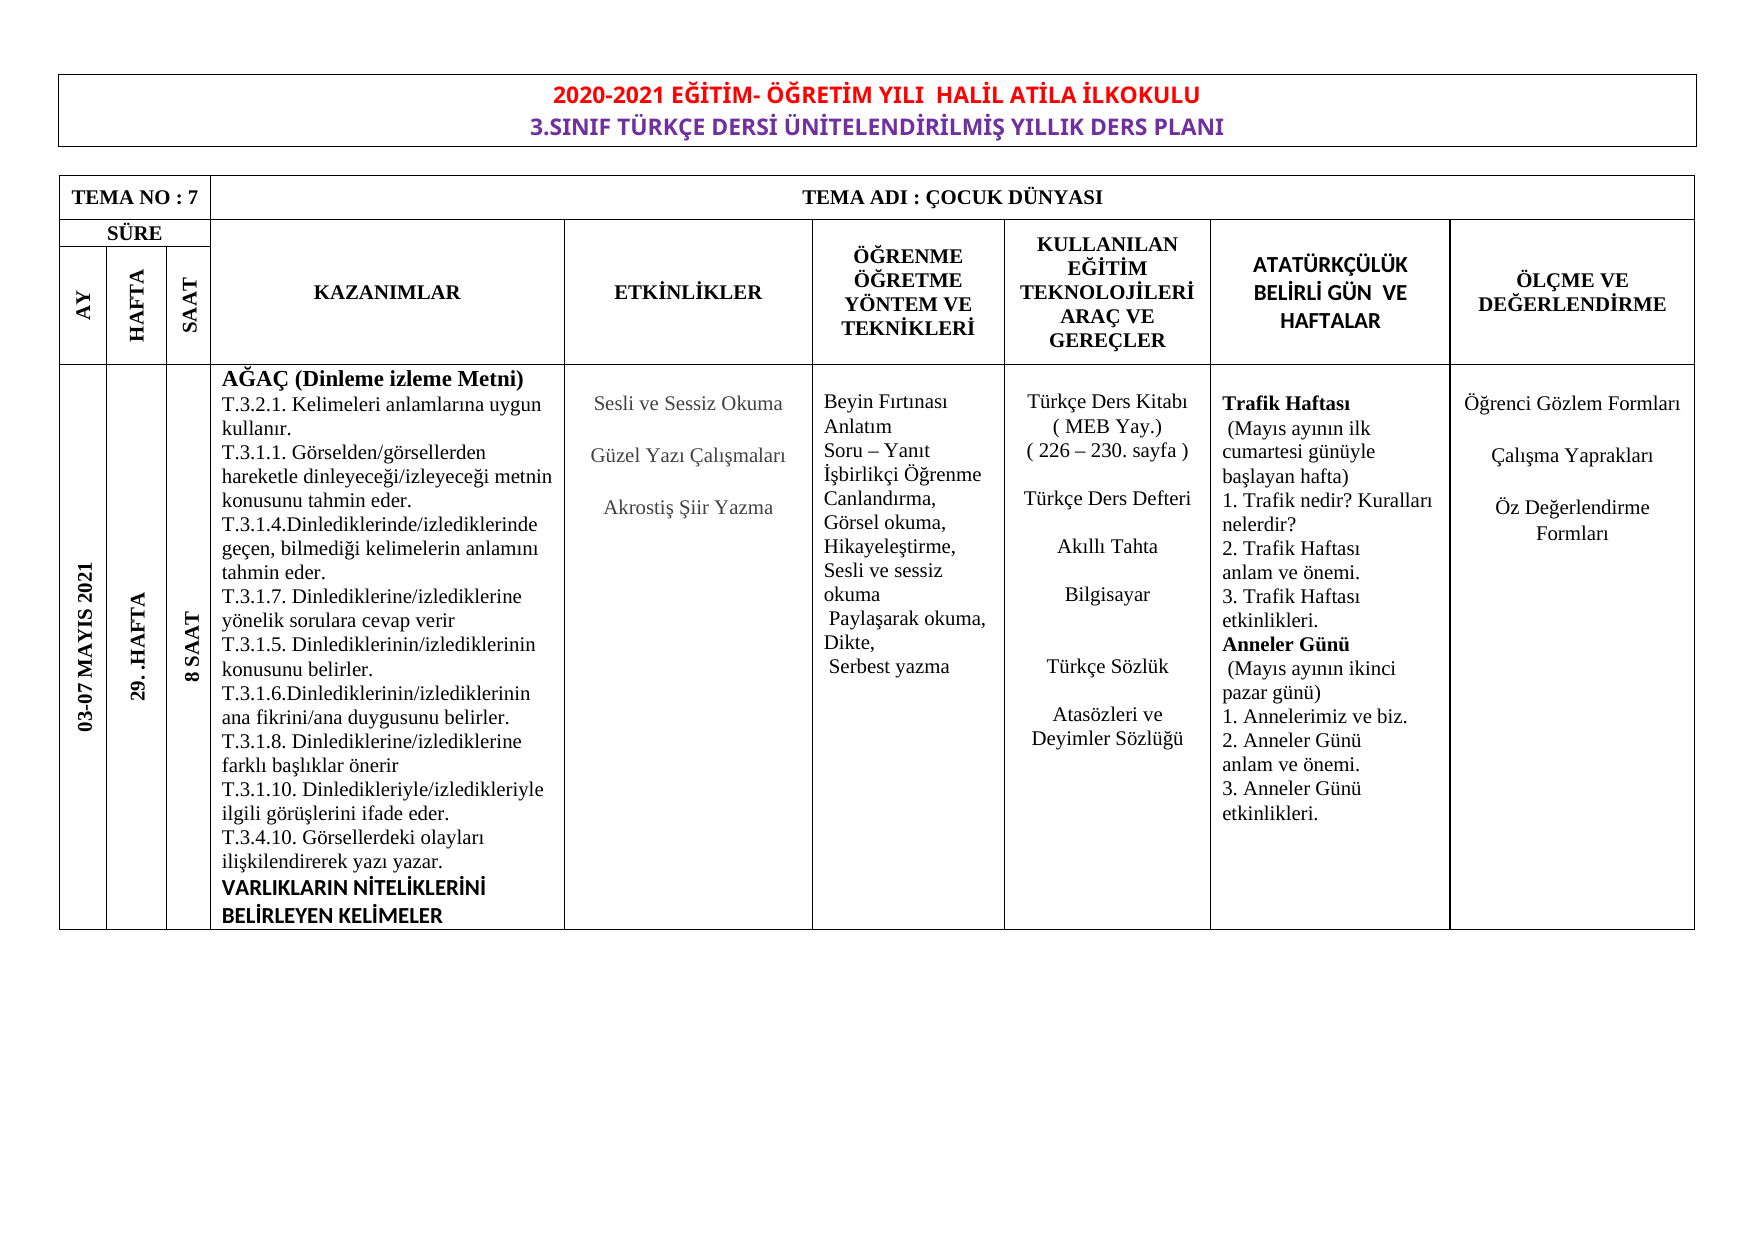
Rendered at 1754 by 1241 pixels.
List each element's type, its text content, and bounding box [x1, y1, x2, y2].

table_cell ATATÜRKÇÜLÜK BELİRLİ GÜN VE HAFTALAR [1211, 220, 1449, 364]
table_header TEMA ADI : ÇOCUK DÜNYASI [211, 176, 1694, 218]
table_cell ÖLÇME VE DEĞERLENDİRME [1451, 220, 1694, 364]
table_cell Trafik Haftası (Mayıs ayının ilk cumartesi günüyle başlayan hafta) 1. Trafik nedir? Kuralları nelerdir? 2. Trafik Haftası anlam ve önemi. 3. Trafik Haftası etkinlikleri. Anneler Günü (Mayıs ayının ikinci pazar günü) 1. Annelerimiz ve biz. 2. Anneler Günü anlam ve önemi. 3. Anneler Günü etkinlikleri. [1211, 365, 1449, 929]
table_cell 29. .HAFTA [107, 365, 166, 929]
table_cell HAFTA [107, 247, 166, 364]
table_header TEMA NO : 7 [60, 176, 210, 218]
table_cell AY [60, 247, 106, 364]
table_cell AĞAÇ (Dinleme izleme Metni) T.3.2.1. Kelimeleri anlamlarına uygun kullanır. T.3.1.1. Görselden/görsellerden hareketle dinleyeceği/izleyeceği metnin konusunu tahmin eder. T.3.1.4.Dinlediklerinde/izlediklerinde geçen, bilmediği kelimelerin anlamını tahmin eder. T.3.1.7. Dinlediklerine/izlediklerine yönelik sorulara cevap verir T.3.1.5. Dinlediklerinin/izlediklerinin konusunu belirler. T.3.1.6.Dinlediklerinin/izlediklerinin ana fikrini/ana duygusunu belirler. T.3.1.8. Dinlediklerine/izlediklerine farklı başlıklar önerir T.3.1.10. Dinledikleriyle/izledikleriyle ilgili görüşlerini ifade eder. T.3.4.10. Görsellerdeki olayları ilişkilendirerek yazı yazar. VARLIKLARIN NİTELİKLERİNİ BELİRLEYEN KELİMELER [211, 365, 564, 929]
table_cell Sesli ve Sessiz Okuma Güzel Yazı Çalışmaları Akrostiş Şiir Yazma [565, 365, 812, 929]
table_cell ÖĞRENME ÖĞRETME YÖNTEM VE TEKNİKLERİ [813, 220, 1004, 364]
table_cell KAZANIMLAR [211, 220, 564, 364]
table_cell Öğrenci Gözlem Formları Çalışma Yaprakları Öz Değerlendirme Formları [1451, 365, 1694, 929]
table_cell 8 SAAT [167, 365, 210, 929]
table_cell ETKİNLİKLER [565, 220, 812, 364]
table_cell Türkçe Ders Kitabı ( MEB Yay.) ( 226 – 230. sayfa ) Türkçe Ders Defteri Akıllı Tahta Bilgisayar Türkçe Sözlük Atasözleri ve Deyimler Sözlüğü [1005, 365, 1210, 929]
table_cell 03-07 MAYIS 2021 [60, 365, 106, 929]
table_cell SAAT [167, 247, 210, 364]
table_cell KULLANILAN EĞİTİM TEKNOLOJİLERİ ARAÇ VE GEREÇLER [1005, 220, 1210, 364]
table_cell SÜRE [60, 220, 210, 246]
